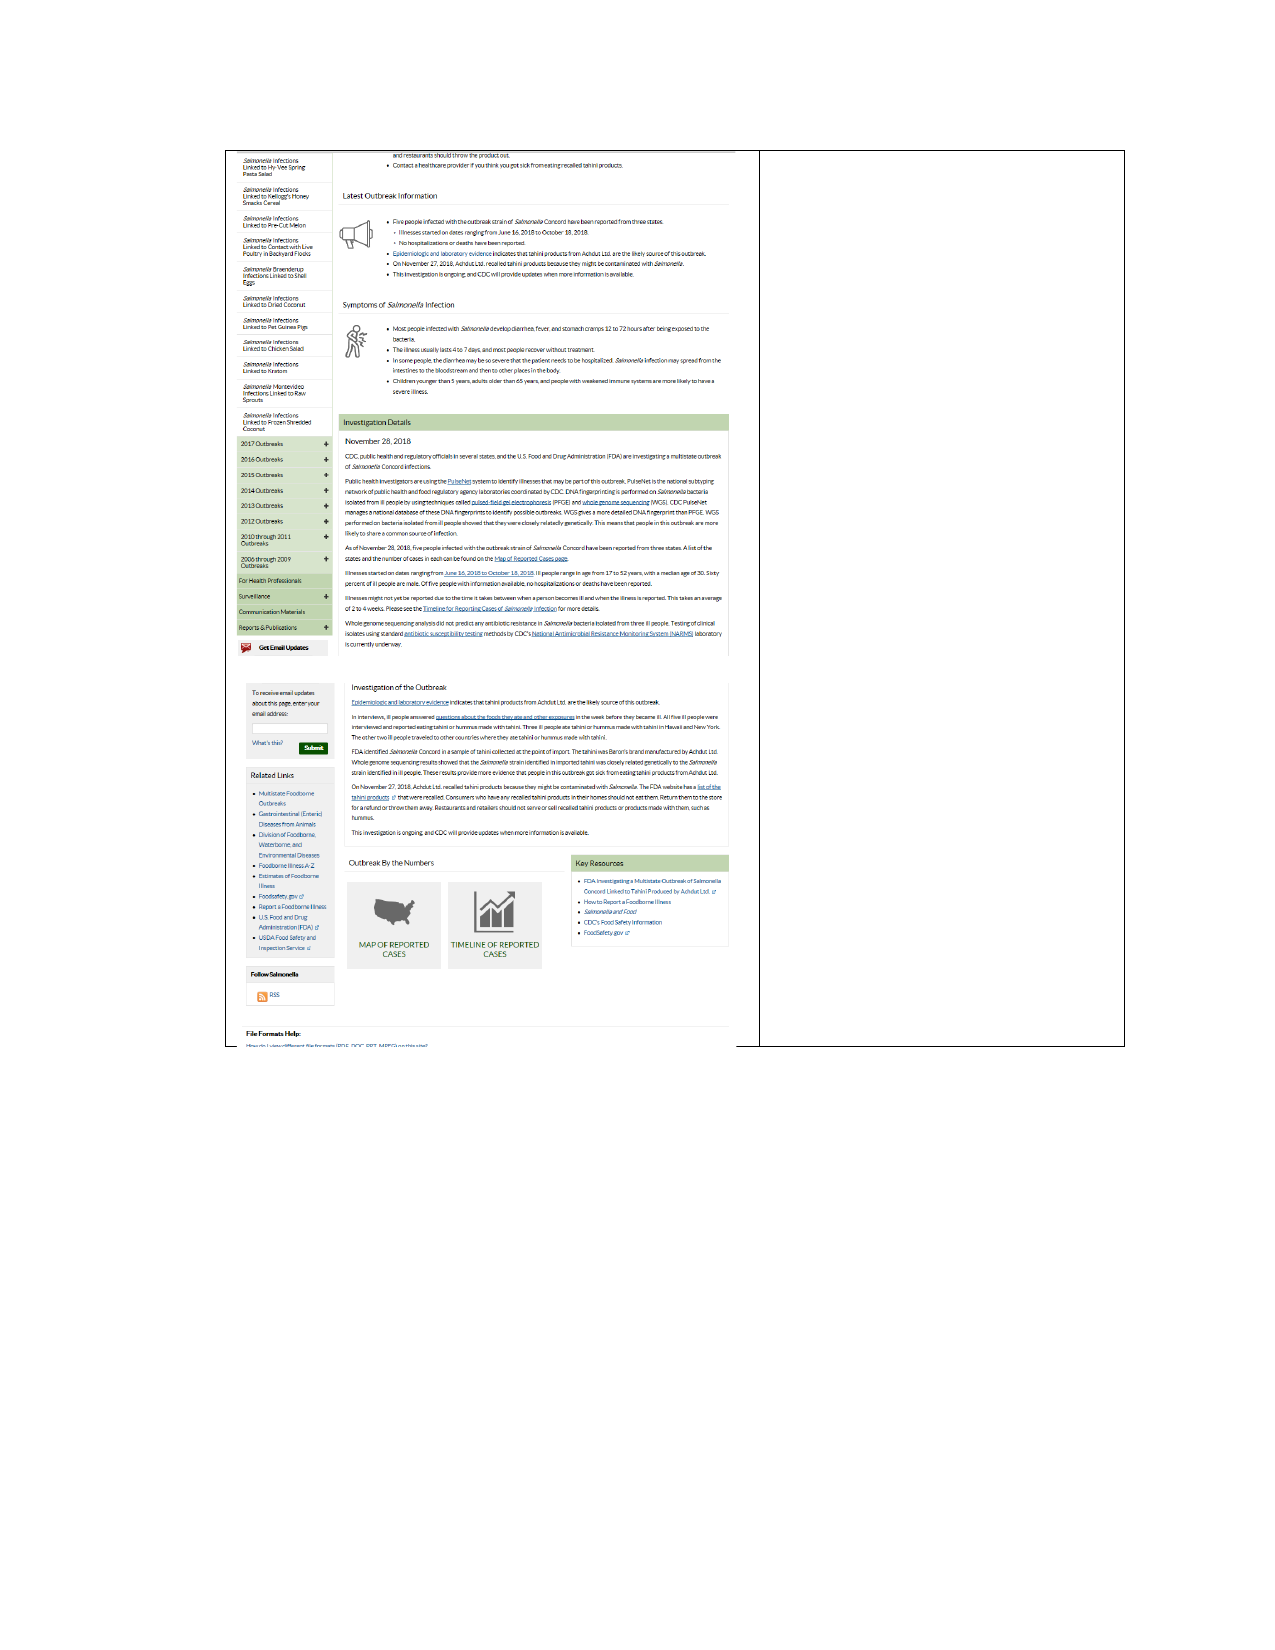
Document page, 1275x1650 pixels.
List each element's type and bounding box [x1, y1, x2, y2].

picture [236, 151, 736, 656]
picture [236, 683, 737, 1047]
table_cell [226, 151, 759, 1046]
table_cell [760, 151, 1124, 1046]
